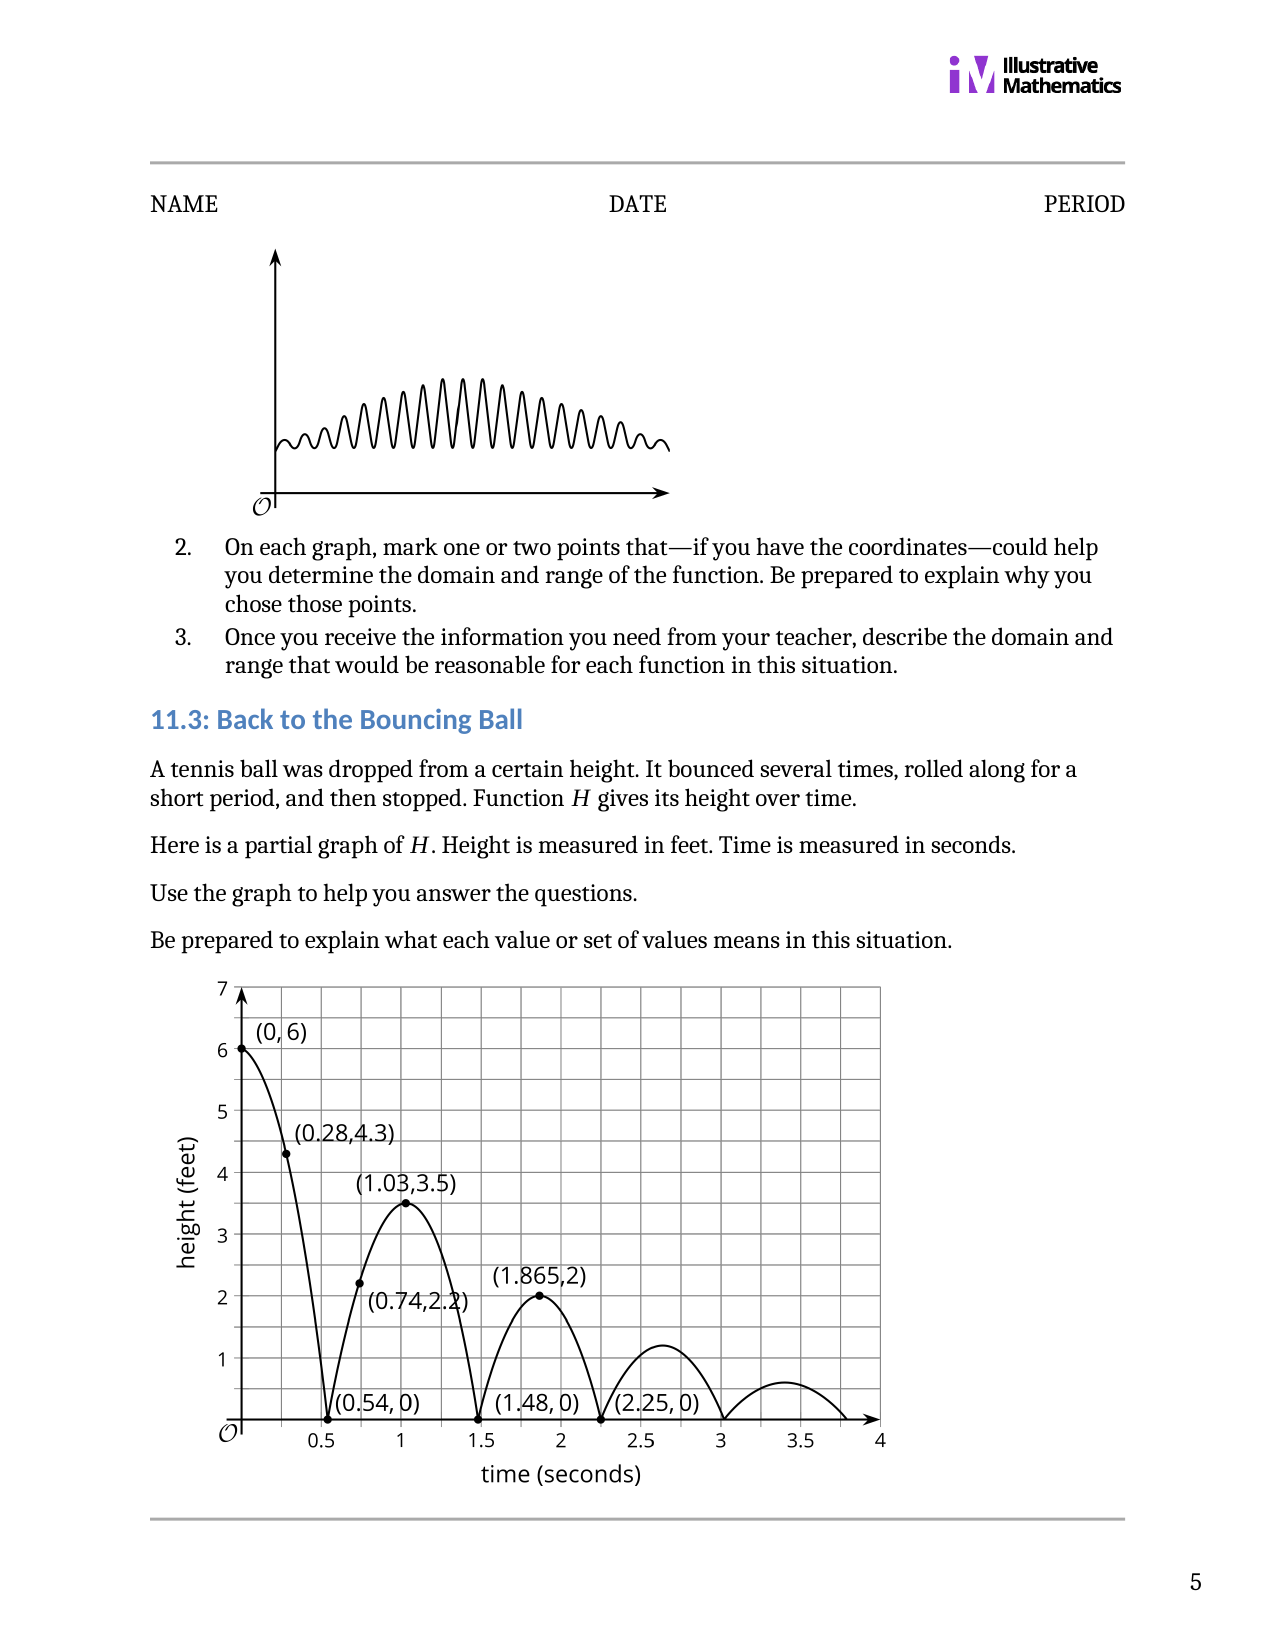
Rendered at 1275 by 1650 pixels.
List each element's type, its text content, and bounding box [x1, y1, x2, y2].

text Be prepared to explain what each value or set of values means in this situation. [150, 926, 1125, 955]
text Here is a partial graph of . Height is measured in feet. Time is measured in seconds. [150, 831, 1125, 860]
text Use the graph to help you answer the questions. [150, 879, 1125, 908]
list On each graph, mark one or two points that—if you have the coordinates—could help you determine the domain and range of the function. Be prepared to explain why you chose those points. [175, 532, 1125, 619]
picture [949, 55, 1121, 93]
text A tennis ball was dropped from a certain height. It bounced several times, rolled along for a short period, and then stopped. Function gives its height over time. [150, 755, 1125, 813]
picture [243, 247, 671, 523]
list Once you receive the information you need from your teacher, describe the domain and range that would be reasonable for each function in this situation. [175, 622, 1125, 680]
subtitle 11.3: Back to the Bouncing Ball [150, 701, 1125, 736]
picture [168, 973, 894, 1494]
